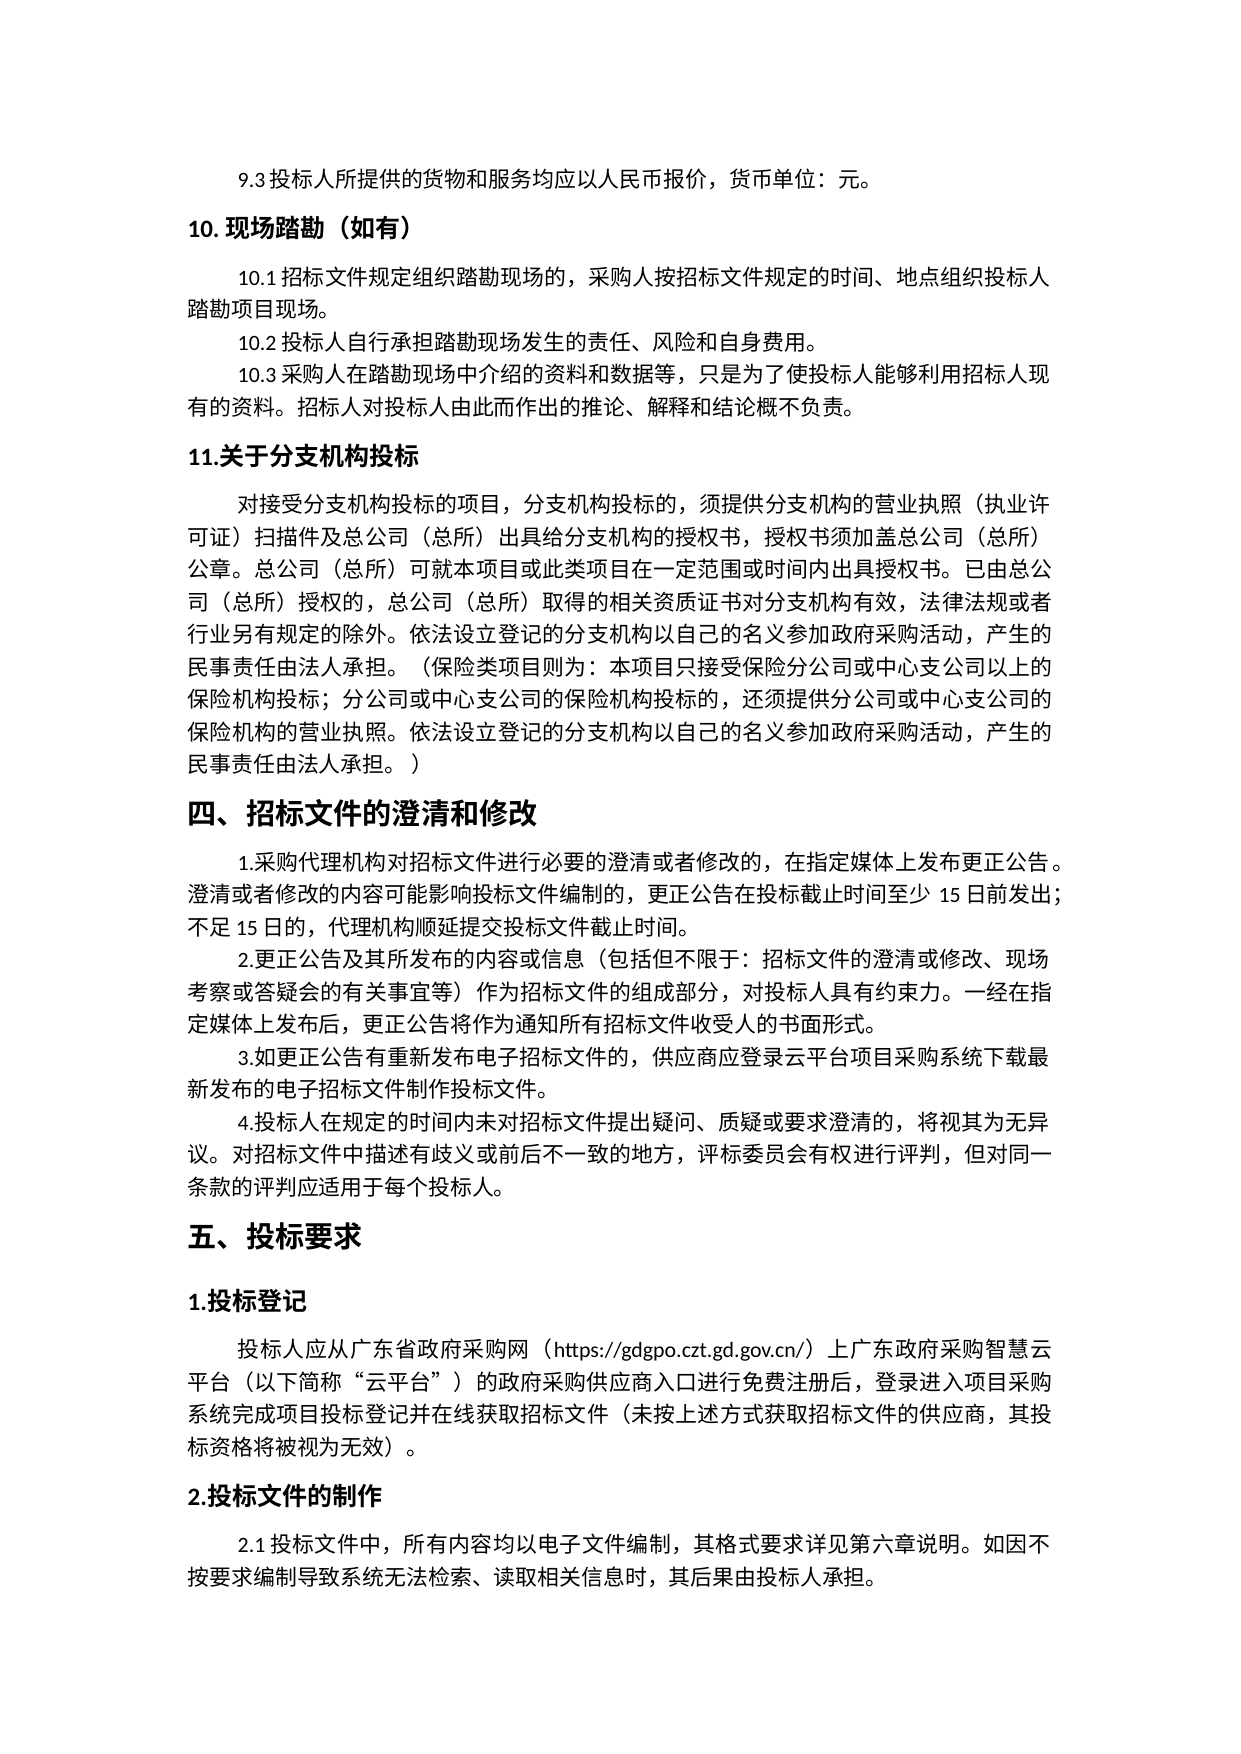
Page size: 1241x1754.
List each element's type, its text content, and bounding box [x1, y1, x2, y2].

text 9.3投标人所提供的货物和服务均应以人民币报价，货币单位：元。 [187, 162, 1053, 194]
text 投标人应从广东省政府采购网（https://gdgpo.czt.gd.gov.cn/）上广东政府采购智慧云平台（以下简称“云平台”）的政府采购供应商入口进行免费注册后，登录进入项目采购系统完成项目投标登记并在线获取招标文件（未按上述方式获取招标文件的供应商，其投标资格将被视为无效）。 [187, 1332, 1053, 1462]
text 11.关于分支机构投标 [187, 422, 1053, 487]
text 10.3采购人在踏勘现场中介绍的资料和数据等，只是为了使投标人能够利用招标人现有的资料。招标人对投标人由此而作出的推论、解释和结论概不负责。 [187, 357, 1053, 422]
text 五、投标要求 [187, 1202, 1053, 1267]
text 1.投标登记 [187, 1267, 1053, 1332]
text 1.采购代理机构对招标文件进行必要的澄清或者修改的，在指定媒体上发布更正公告。澄清或者修改的内容可能影响投标文件编制的，更正公告在投标截止时间至少15日前发出；不足15日的，代理机构顺延提交投标文件截止时间。 [187, 844, 1053, 942]
text 4.投标人在规定的时间内未对招标文件提出疑问、质疑或要求澄清的，将视其为无异议。对招标文件中描述有歧义或前后不一致的地方，评标委员会有权进行评判，但对同一条款的评判应适用于每个投标人。 [187, 1104, 1053, 1202]
text 对接受分支机构投标的项目，分支机构投标的，须提供分支机构的营业执照（执业许可证）扫描件及总公司（总所）出具给分支机构的授权书，授权书须加盖总公司（总所）公章。总公司（总所）可就本项目或此类项目在一定范围或时间内出具授权书。已由总公司（总所）授权的，总公司（总所）取得的相关资质证书对分支机构有效，法律法规或者行业另有规定的除外。依法设立登记的分支机构以自己的名义参加政府采购活动，产生的民事责任由法人承担。（保险类项目则为：本项目只接受保险分公司或中心支公司以上的保险机构投标；分公司或中心支公司的保险机构投标的，还须提供分公司或中心支公司的保险机构的营业执照。依法设立登记的分支机构以自己的名义参加政府采购活动，产生的民事责任由法人承担。 ） [187, 487, 1053, 779]
text 10.2投标人自行承担踏勘现场发生的责任、风险和自身费用。 [187, 324, 1053, 357]
text 2.更正公告及其所发布的内容或信息（包括但不限于：招标文件的澄清或修改、现场考察或答疑会的有关事宜等）作为招标文件的组成部分，对投标人具有约束力。一经在指定媒体上发布后，更正公告将作为通知所有招标文件收受人的书面形式。 [187, 942, 1053, 1039]
text 10.1招标文件规定组织踏勘现场的，采购人按招标文件规定的时间、地点组织投标人踏勘项目现场。 [187, 259, 1053, 324]
text 四、招标文件的澄清和修改 [187, 779, 1053, 844]
text 2.1投标文件中，所有内容均以电子文件编制，其格式要求详见第六章说明。如因不按要求编制导致系统无法检索、读取相关信息时，其后果由投标人承担。 [187, 1527, 1053, 1592]
text 10. 现场踏勘（如有） [187, 194, 1053, 259]
text 2.投标文件的制作 [187, 1462, 1053, 1527]
text 3.如更正公告有重新发布电子招标文件的，供应商应登录云平台项目采购系统下载最新发布的电子招标文件制作投标文件。 [187, 1039, 1053, 1104]
